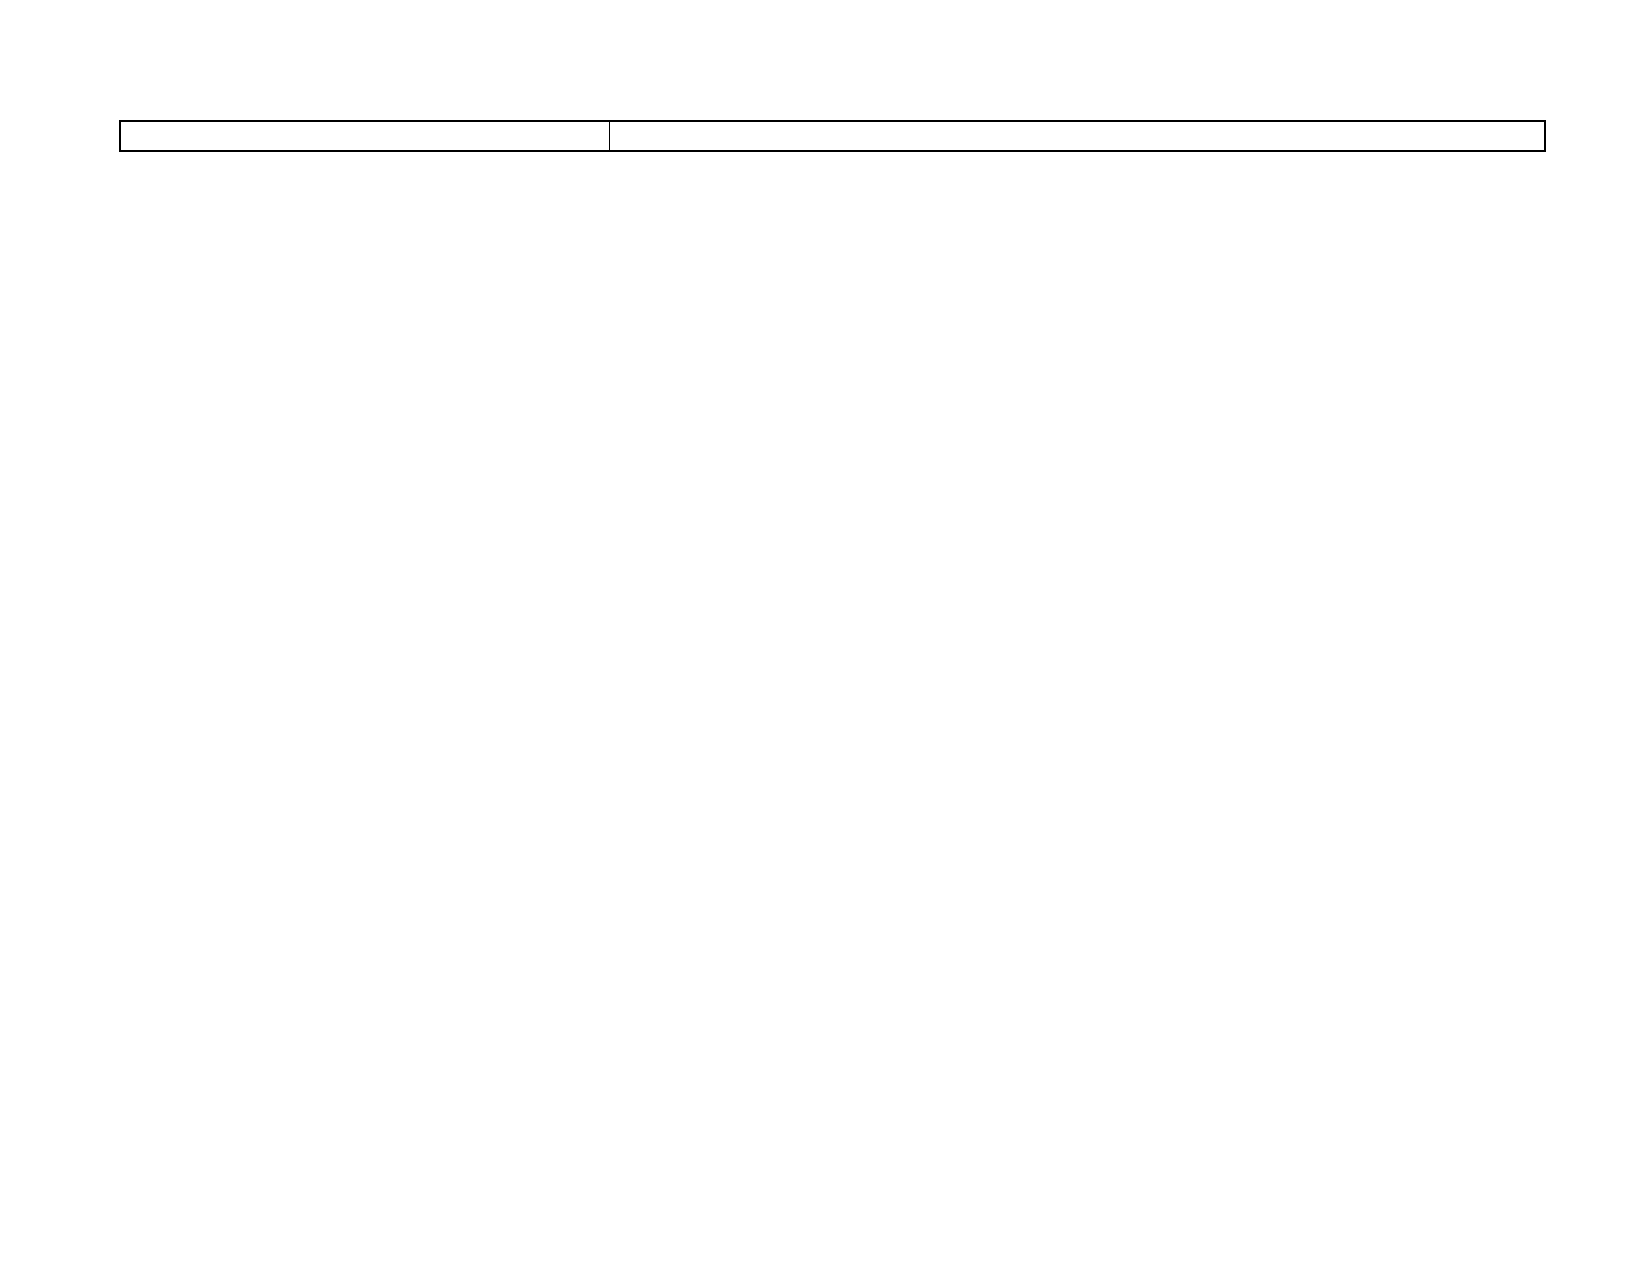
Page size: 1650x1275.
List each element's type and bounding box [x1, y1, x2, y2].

table_cell [610, 122, 1544, 150]
table_cell [121, 122, 609, 150]
